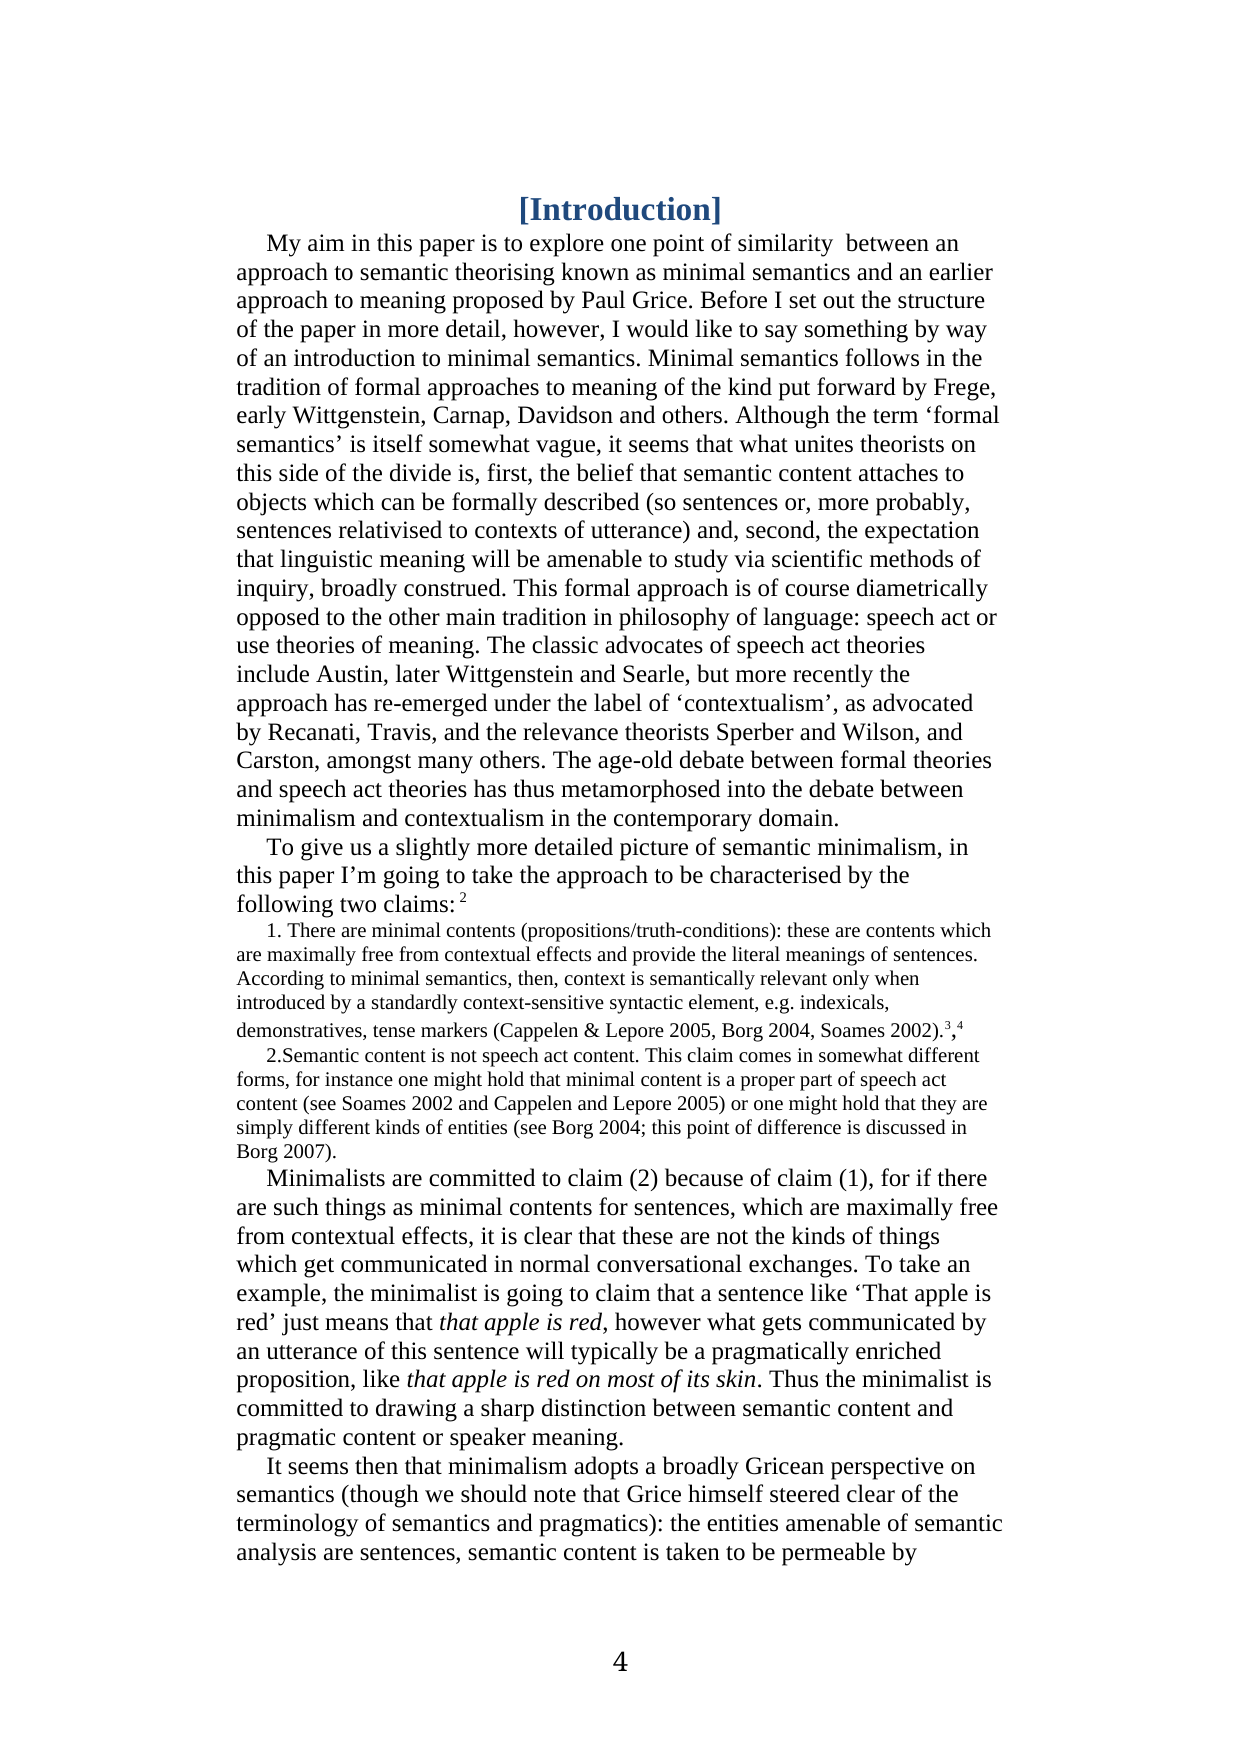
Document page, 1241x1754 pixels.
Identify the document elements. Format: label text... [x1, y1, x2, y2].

text To give us a slightly more detailed picture of semantic minimalism, in this paper I’m going to take the approach to be characterised by the following two claims: [236, 832, 1004, 918]
subtitle [Introduction] [236, 190, 1004, 228]
text 2.Semantic content is not speech act content. This claim comes in somewhat different forms, for instance one might hold that minimal content is a proper part of speech act content (see Soames 2002 and Cappelen and Lepore 2005) or one might hold that they are simply different kinds of entities (see Borg 2004; this point of difference is discussed in Borg 2007). [236, 1043, 1004, 1163]
text Minimalists are committed to claim (2) because of claim (1), for if there are such things as minimal contents for sentences, which are maximally free from contextual effects, it is clear that these are not the kinds of things which get communicated in normal conversational exchanges. To take an example, the minimalist is going to claim that a sentence like ‘That apple is red’ just means that that apple is red, however what gets communicated by an utterance of this sentence will typically be a pragmatically enriched proposition, like that apple is red on most of its skin. Thus the minimalist is committed to drawing a sharp distinction between semantic content and pragmatic content or speaker meaning. [236, 1163, 1004, 1451]
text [236, 1451, 1004, 1566]
text 1. There are minimal contents (propositions/truth-conditions): these are contents which are maximally free from contextual effects and provide the literal meanings of sentences. According to minimal semantics, then, context is semantically relevant only when introduced by a standardly context-sensitive syntactic element, e.g. indexicals, demonstratives, tense markers (Cappelen & Lepore 2005, Borg 2004, Soames 2002)., [236, 918, 1004, 1043]
text My aim in this paper is to explore one point of similarity between an approach to semantic theorising known as minimal semantics and an earlier approach to meaning proposed by Paul Grice. Before I set out the structure of the paper in more detail, however, I would like to say something by way of an introduction to minimal semantics. Minimal semantics follows in the tradition of formal approaches to meaning of the kind put forward by Frege, early Wittgenstein, Carnap, Davidson and others. Although the term ‘formal semantics’ is itself somewhat vague, it seems that what unites theorists on this side of the divide is, first, the belief that semantic content attaches to objects which can be formally described (so sentences or, more probably, sentences relativised to contexts of utterance) and, second, the expectation that linguistic meaning will be amenable to study via scientific methods of inquiry, broadly construed. This formal approach is of course diametrically opposed to the other main tradition in philosophy of language: speech act or use theories of meaning. The classic advocates of speech act theories include Austin, later Wittgenstein and Searle, but more recently the approach has re-emerged under the label of ‘contextualism’, as advocated by Recanati, Travis, and the relevance theorists Sperber and Wilson, and Carston, amongst many others. The age-old debate between formal theories and speech act theories has thus metamorphosed into the debate between minimalism and contextualism in the contemporary domain. [236, 228, 1004, 832]
